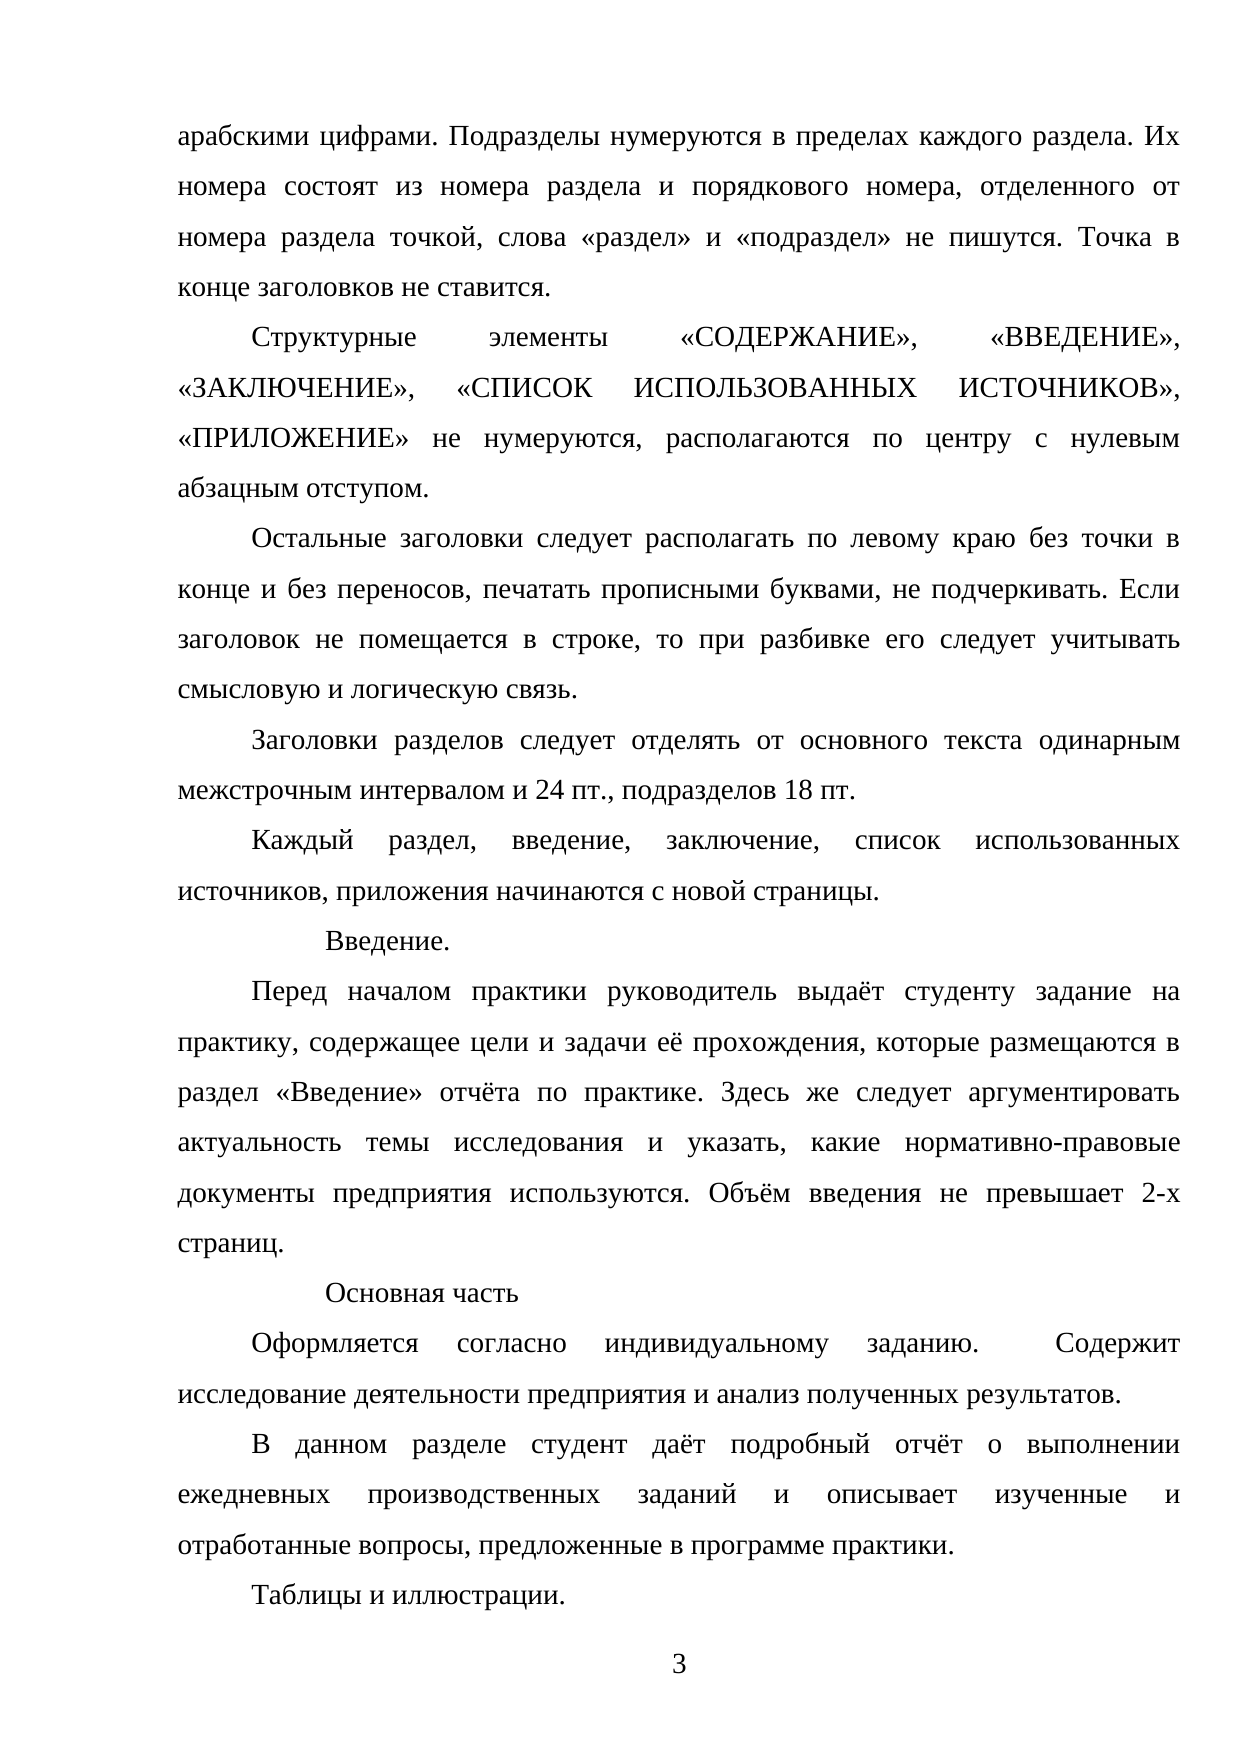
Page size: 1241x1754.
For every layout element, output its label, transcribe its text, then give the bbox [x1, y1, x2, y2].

text В данном разделе студент даёт подробный отчёт о выполнении ежедневных производственных заданий и описывает изученные и отработанные вопросы, предложенные в программе практики. [177, 1426, 1181, 1560]
list Остальные заголовки следует располагать по левому краю без точки в конце и без переносов, печатать прописными буквами, не подчеркивать. Если заголовок не помещается в строке, то при разбивке его следует учитывать смысловую и логическую связь. [177, 521, 1181, 705]
text Перед началом практики руководитель выдаёт студенту задание на практику, содержащее цели и задачи её прохождения, которые размещаются в раздел «Введение» отчёта по практике. Здесь же следует аргументировать актуальность темы исследования и указать, какие нормативно-правовые документы предприятия используются. Объём введения не превышает 2-х страниц. [177, 973, 1181, 1258]
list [177, 118, 1181, 303]
text Оформляется согласно индивидуальному заданию. Содержит исследование деятельности предприятия и анализ полученных результатов. [177, 1326, 1181, 1409]
list Структурные элементы «СОДЕРЖАНИЕ», «ВВЕДЕНИЕ», «ЗАКЛЮЧЕНИЕ», «СПИСОК ИСПОЛЬЗОВАННЫХ ИСТОЧНИКОВ», «ПРИЛОЖЕНИЕ» не нумеруются, располагаются по центру с нулевым абзацным отступом. [177, 319, 1181, 504]
text Таблицы и иллюстрации. [177, 1577, 1181, 1611]
list Каждый раздел, введение, заключение, список использованных источников, приложения начинаются с новой страницы. [177, 822, 1181, 906]
text Основная часть [251, 1275, 1181, 1309]
text Введение. [251, 923, 1181, 957]
list Заголовки разделов следует отделять от основного текста одинарным межстрочным интервалом и 24 пт., подразделов 18 пт. [177, 722, 1181, 806]
